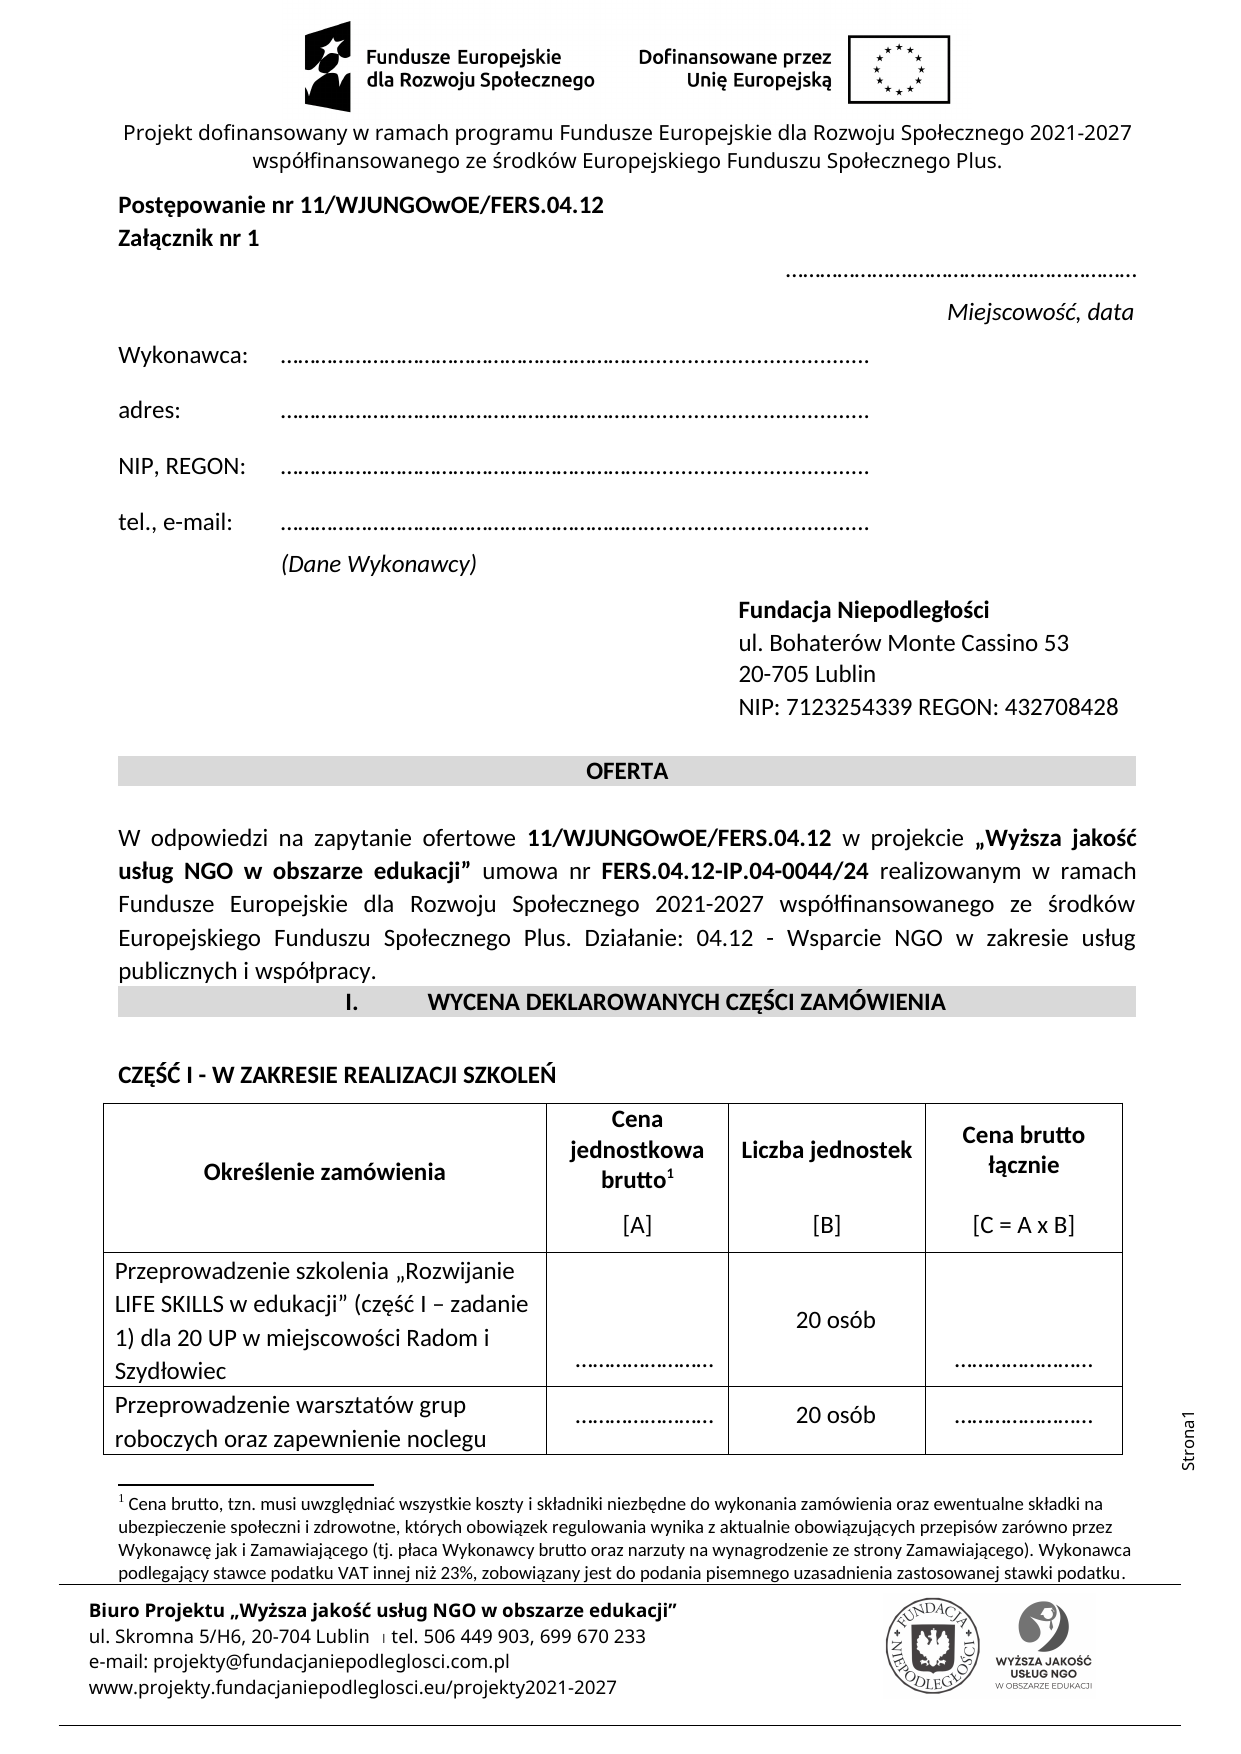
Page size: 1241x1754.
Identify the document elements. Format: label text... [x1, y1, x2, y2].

table_header Określenie zamówienia [104, 1104, 546, 1252]
table_cell [C = A x B] [926, 1208, 1122, 1252]
text 20-705 Lublin [738, 658, 1137, 689]
table_cell Przeprowadzenie warsztatów grup roboczych oraz zapewnienie noclegu (część I – zadanie 3) dla 20 UP w miejscowości Kazimierz Dolny [104, 1387, 546, 1454]
table_cell 20 osób [729, 1253, 925, 1386]
table_header Cena brutto łącznie [926, 1104, 1122, 1208]
table_cell [A] [547, 1208, 728, 1252]
text W odpowiedzi na zapytanie ofertowe 11/WJUNGOwOE/FERS.04.12 w projekcie „Wyższa jakość usług NGO w obszarze edukacji” umowa nr FERS.04.12-IP.04-0044/24 realizowanym w ramach Fundusze Europejskie dla Rozwoju Społecznego 2021-2027 współfinansowanego ze środków Europejskiego Funduszu Społecznego Plus. Działanie: 04.12 - Wsparcie NGO w zakresie usług publicznych i współpracy. [118, 819, 1137, 986]
picture [882, 1593, 1097, 1699]
picture [282, 0, 973, 135]
table_cell [B] [729, 1208, 925, 1252]
table_cell Przeprowadzenie szkolenia „Rozwijanie LIFE SKILLS w edukacji” (część I – zadanie 1) dla 20 UP w miejscowości Radom i Szydłowiec [104, 1253, 546, 1386]
text ………………….………………………………… [118, 253, 1137, 283]
text Miejscowość, data [118, 296, 1137, 327]
text Postępowanie nr 11/WJUNGOwOE/FERS.04.12 [118, 186, 1137, 220]
table_cell …………………… [926, 1253, 1122, 1386]
text Wykonawca: ……………………………………………………….................................... [118, 339, 1137, 369]
text ul. Bohaterów Monte Cassino 53 [738, 625, 1137, 658]
table_header WYCENA DEKLAROWANYCH CZĘŚCI ZAMÓWIENIA [118, 986, 1136, 1017]
text adres: ……………………………………………………….................................... [118, 394, 1137, 425]
table_cell 20 osób [729, 1387, 925, 1454]
text Załącznik nr 1 [118, 220, 1137, 253]
table_cell …………………… [926, 1387, 1122, 1454]
table_header OFERTA [118, 756, 1136, 786]
text (Dane Wykonawcy) [118, 549, 1137, 579]
text NIP: 7123254339 REGON: 432708428 [738, 689, 1137, 722]
text CZĘŚĆ I - W ZAKRESIE REALIZACJI SZKOLEŃ [118, 1059, 1137, 1090]
text tel., e-mail: ……………………………………………………….................................... [118, 506, 1137, 536]
table_cell …………………… [547, 1387, 728, 1454]
text Fundacja Niepodległości [738, 592, 1137, 625]
table_header Cena jednostkowa brutto [547, 1104, 728, 1208]
text NIP, REGON: ……………………………………………………….................................... [118, 450, 1137, 481]
table_cell …………………… [547, 1253, 728, 1386]
table_header Liczba jednostek [729, 1104, 925, 1208]
